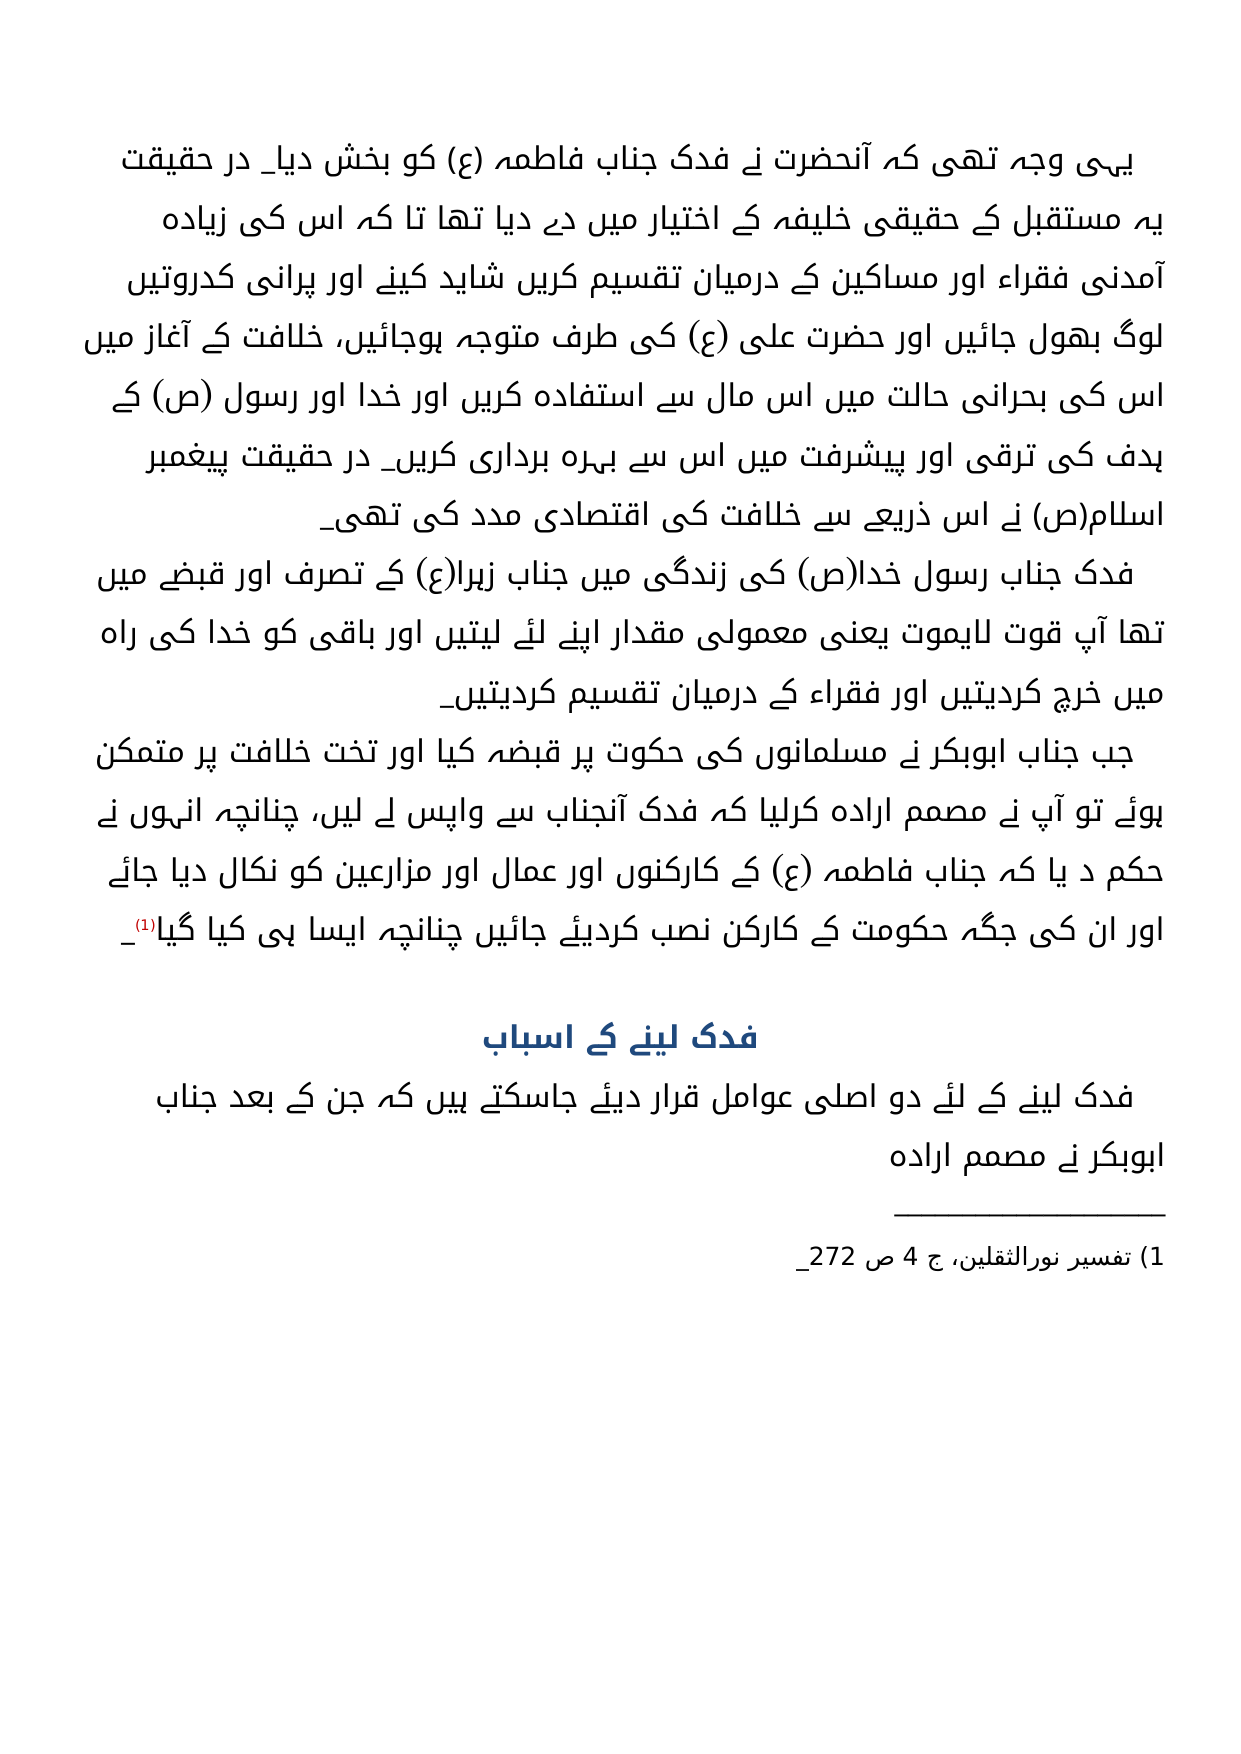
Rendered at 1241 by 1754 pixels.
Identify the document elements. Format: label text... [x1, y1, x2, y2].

text جب جناب ابوبکر نے مسلمانوں کی حکوت پر قبضہ کیا اور تخت خلافت پر متمکن ہوئے تو آپ نے مصمم ارادہ کرلیا کہ فدک آنجناب سے واپس لے لیں، چنانچہ انہوں نے حکم د یا کہ جناب فاطمہ (ع) کے کارکنوں اور عمال اور مزارعین کو نکال دیا جائے اور ان کی جگہ حکومت کے کارکن نصب کردیئے جائیں چنانچہ ایسا ہی کیا گیا(1)_ [75, 722, 1165, 959]
text ____________________ [75, 1186, 1165, 1217]
text فدک جناب رسول خدا(ص) کی زندگی میں جناب زہرا(ع) کے تصرف اور قبضے میں تھا آپ قوت لایموت یعنی معمولی مقدار اپنے لئے لیتیں اور باقی کو خدا کی راہ میں خرچ کردیتیں اور فقراء کے درمیان تقسیم کردیتیں_ [75, 544, 1165, 722]
text 1) تفسیر نورالثقلین، ج 4 ص 272_ [75, 1242, 1165, 1271]
text فدک لینے کے لئے دو اصلی عوامل قرار دیئے جاسکتے ہیں کہ جن کے بعد جناب ابوبکر نے مصمم ارادہ [75, 1067, 1165, 1186]
subtitle فدک لینے کے اسباب [75, 1008, 1165, 1067]
text یہی وجہ تھی کہ آنحضرت نے فدک جناب فاطمہ (ع) کو بخش دیا_ در حقیقت یہ مستقبل کے حقیقی خلیفہ کے اختیار میں دے دیا تھا تا کہ اس کی زیادہ آمدنی فقراء اور مساکین کے درمیان تقسیم کریں شاید کینے اور پرانی کدروتیں لوگ بھول جائیں اور حضرت علی (ع) کی طرف متوجہ ہوجائیں، خلافت کے آغاز میں اس کی بحرانی حالت میں اس مال سے استفادہ کریں اور خدا اور رسول (ص) کے ہدف کی ترقی اور پیشرفت میں اس سے بہرہ برداری کریں_ در حقیقت پیغمبر اسلام(ص) نے اس ذریعے سے خلافت کی اقتصادی مدد کی تھی_ [75, 130, 1165, 544]
